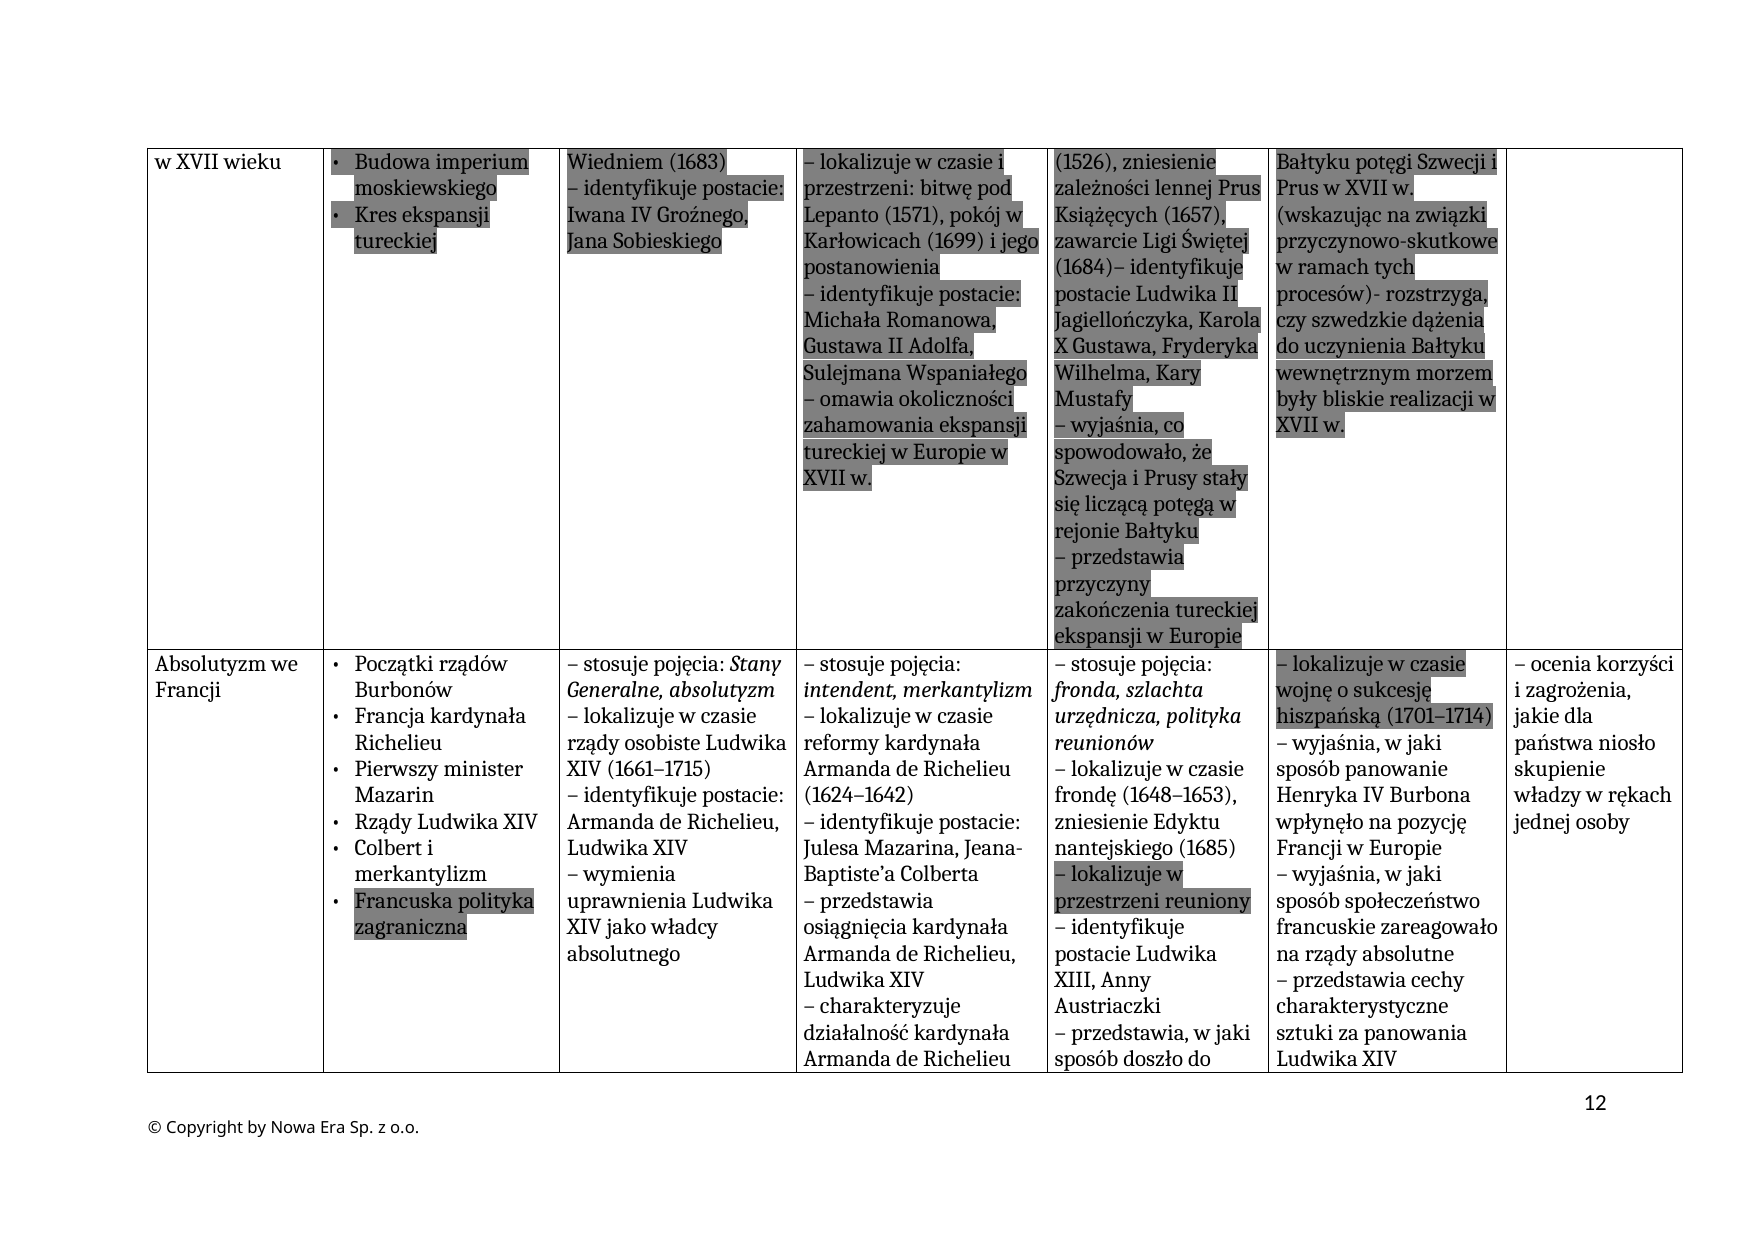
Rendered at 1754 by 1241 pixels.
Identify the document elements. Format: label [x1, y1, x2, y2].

table_cell [148, 650, 323, 1072]
table_cell [797, 149, 1047, 649]
table_cell [324, 650, 559, 1072]
table_cell [797, 650, 1047, 1072]
table_cell [1507, 149, 1682, 649]
table_cell [560, 149, 796, 649]
table_cell [1507, 650, 1682, 1072]
table_cell [560, 650, 796, 1072]
table_cell [1048, 650, 1268, 1072]
table_cell [1048, 149, 1268, 649]
table_cell [1269, 650, 1506, 1072]
table_cell [324, 149, 559, 649]
table_cell [148, 149, 323, 649]
table_cell [1269, 149, 1506, 649]
